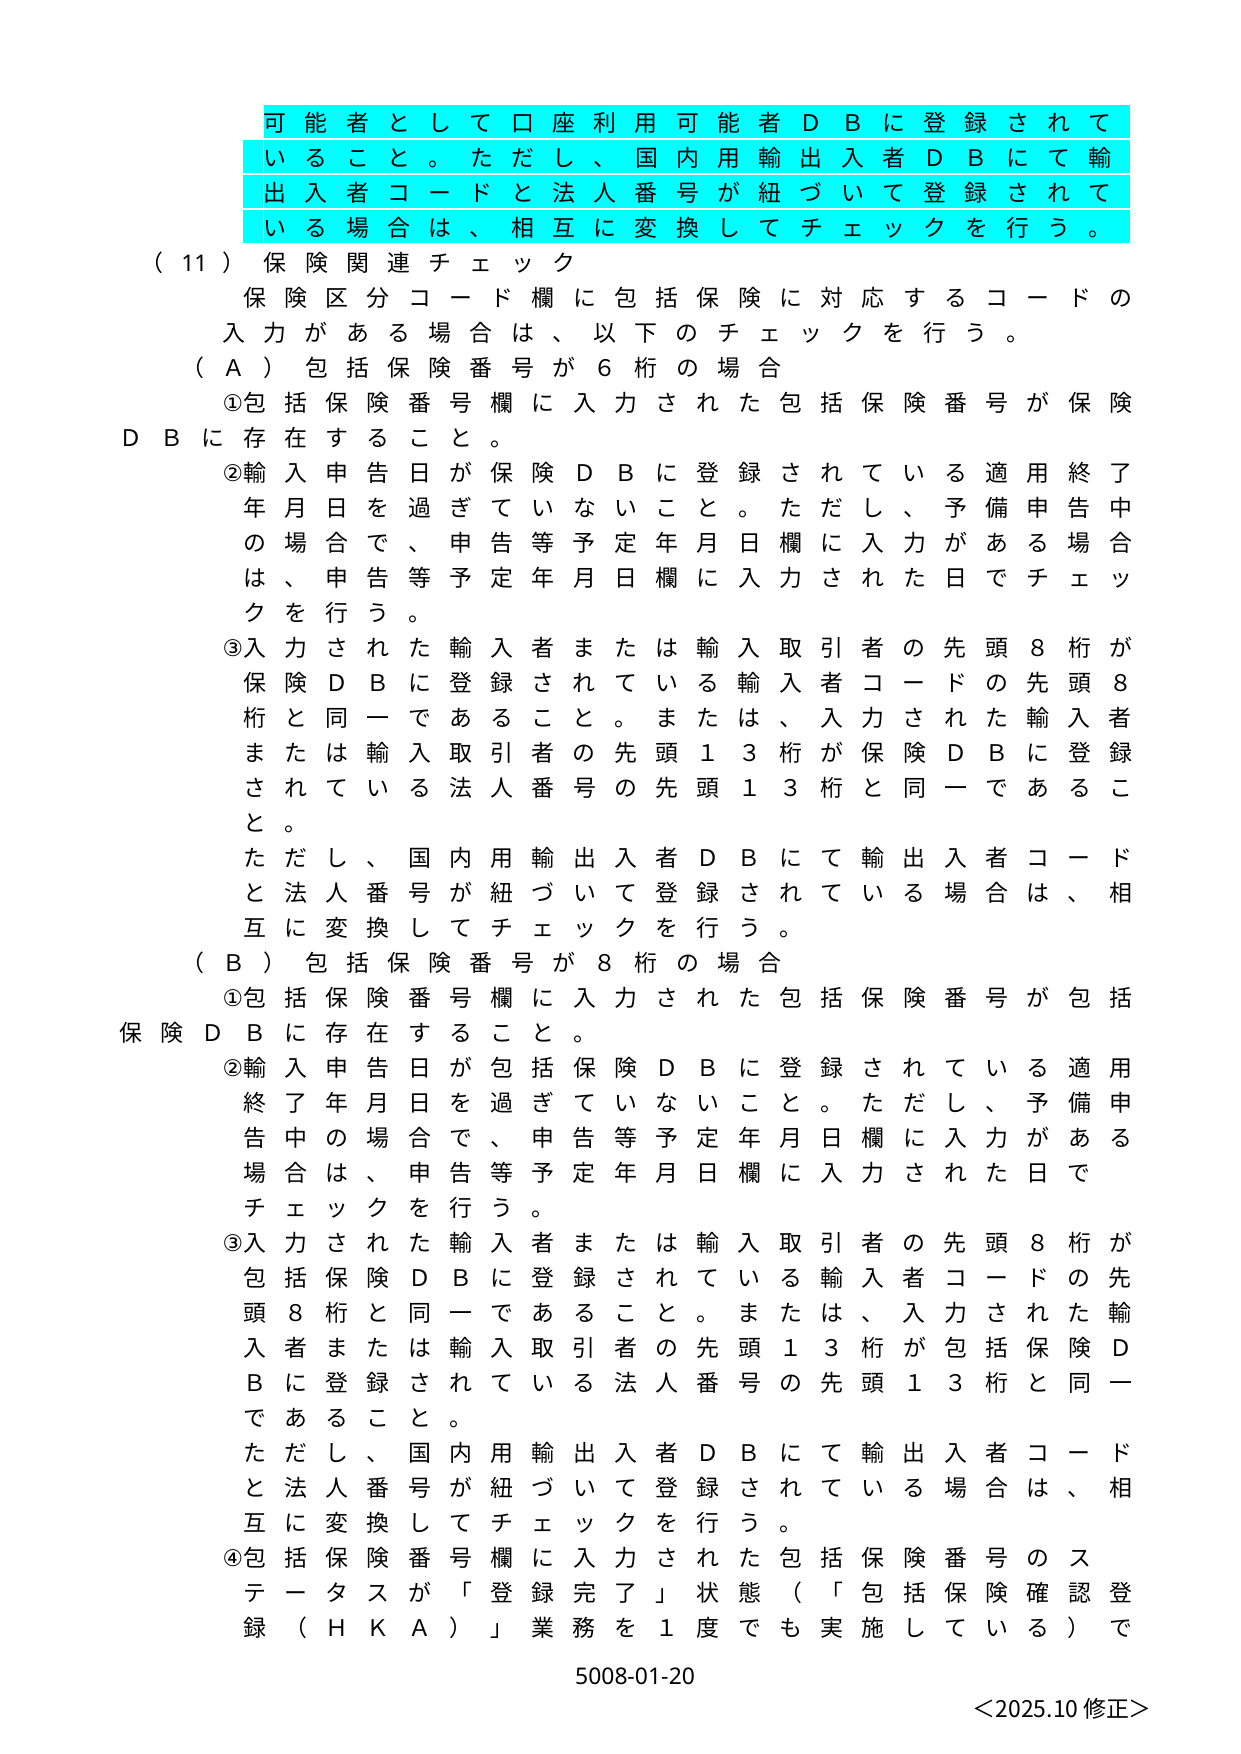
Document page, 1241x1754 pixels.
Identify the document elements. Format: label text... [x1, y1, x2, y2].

text （11）保険関連チェック [119, 244, 1150, 279]
text ③入力された輸入者または輸入取引者の先頭８桁が包括保険ＤＢに登録されている輸入者コードの先頭８桁と同一であること。または、入力された輸入者または輸入取引者の先頭１３桁が包括保険ＤＢに登録されている法人番号の先頭１３桁と同一であること。 ただし、国内用輸出入者ＤＢにて輸出入者コードと法人番号が紐づいて登録されている場合は、相互に変換してチェックを行う。 [202, 1224, 1150, 1539]
text ①包括保険番号欄に入力された包括保険番号が包括保険ＤＢに存在すること。 [119, 979, 1150, 1049]
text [202, 1539, 1150, 1644]
text ②輸入申告日が保険ＤＢに登録されている適用終了年月日を過ぎていないこと。ただし、予備申告中の場合で、申告等予定年月日欄に入力がある場合は、申告等予定年月日欄に入力された日でチェックを行う。 [202, 454, 1150, 629]
text ③入力された輸入者または輸入取引者の先頭８桁が保険ＤＢに登録されている輸入者コードの先頭８桁と同一であること。または、入力された輸入者または輸入取引者の先頭１３桁が保険ＤＢに登録されている法人番号の先頭１３桁と同一であること。 ただし、国内用輸出入者ＤＢにて輸出入者コードと法人番号が紐づいて登録されている場合は、相互に変換してチェックを行う。 [202, 629, 1150, 944]
text ②輸入申告日が包括保険ＤＢに登録されている適用終了年月日を過ぎていないこと。ただし、予備申告中の場合で、申告等予定年月日欄に入力がある場合は、申告等予定年月日欄に入力された日でチェックを行う。 [202, 1049, 1150, 1224]
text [222, 104, 1150, 244]
text 保険区分コード欄に包括保険に対応するコードの入力がある場合は、以下のチェックを行う。 [202, 279, 1150, 349]
text （Ａ）包括保険番号が６桁の場合 [119, 349, 1150, 384]
text （Ｂ）包括保険番号が８桁の場合 [119, 944, 1150, 979]
text ①包括保険番号欄に入力された包括保険番号が保険ＤＢに存在すること。 [119, 384, 1150, 454]
